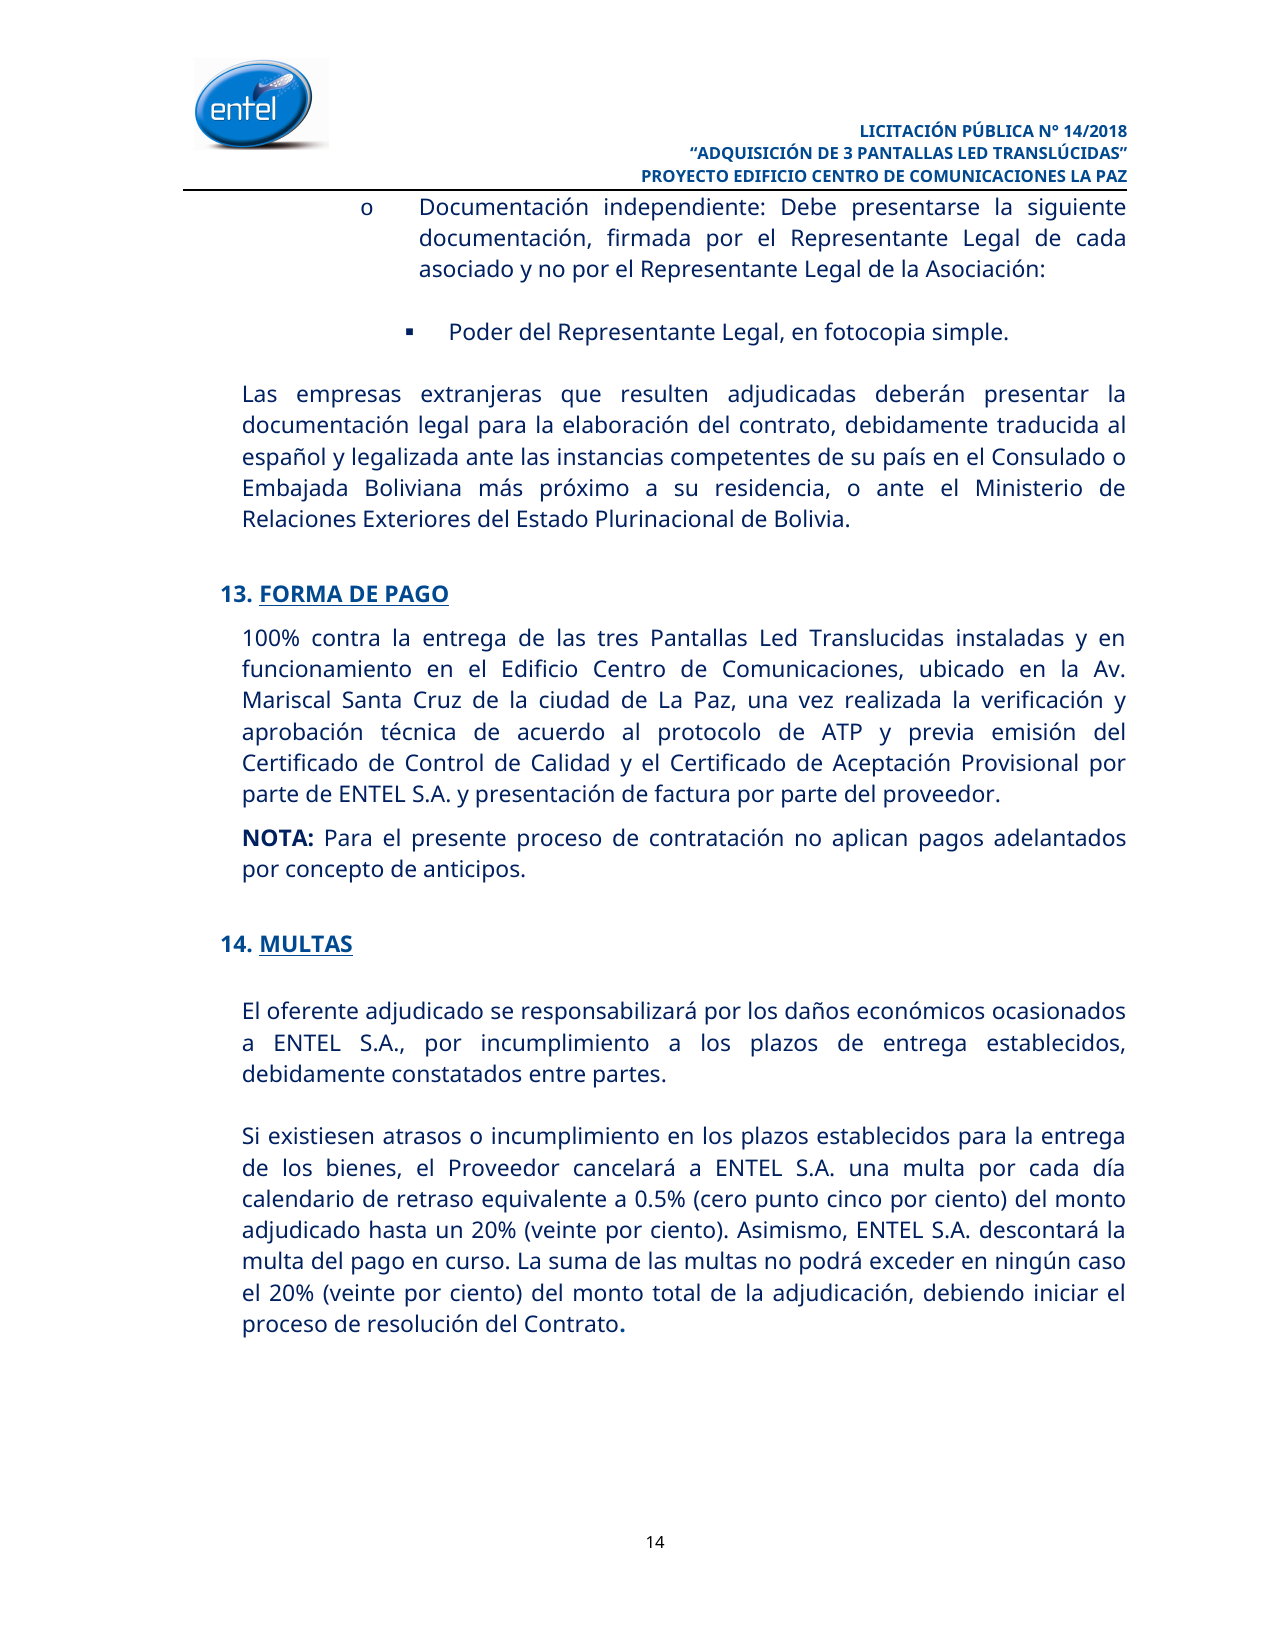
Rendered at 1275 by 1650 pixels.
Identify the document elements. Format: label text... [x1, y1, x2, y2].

text Las empresas extranjeras que resulten adjudicadas deberán presentar la documentación legal para la elaboración del contrato, debidamente traducida al español y legalizada ante las instancias competentes de su país en el Consulado o Embajada Boliviana más próximo a su residencia, o ante el Ministerio de Relaciones Exteriores del Estado Plurinacional de Bolivia. [242, 378, 1127, 534]
text Si existiesen atrasos o incumplimiento en los plazos establecidos para la entrega de los bienes, el Proveedor cancelará a ENTEL S.A. una multa por cada día calendario de retraso equivalente a 0.5% (cero punto cinco por ciento) del monto adjudicado hasta un 20% (veinte por ciento). Asimismo, ENTEL S.A. descontará la multa del pago en curso. La suma de las multas no podrá exceder en ningún caso el 20% (veinte por ciento) del monto total de la adjudicación, debiendo iniciar el proceso de resolución del Contrato. [242, 1120, 1127, 1339]
list Poder del Representante Legal, en fotocopia simple. [404, 316, 1127, 347]
list MULTAS [220, 928, 1127, 959]
picture [194, 58, 330, 150]
list FORMA DE PAGO [220, 578, 1127, 609]
list Documentación independiente: Debe presentarse la siguiente documentación, firmada por el Representante Legal de cada asociado y no por el Representante Legal de la Asociación: [360, 191, 1127, 284]
text 100% contra la entrega de las tres Pantallas Led Translucidas instaladas y en funcionamiento en el Edificio Centro de Comunicaciones, ubicado en la Av. Mariscal Santa Cruz de la ciudad de La Paz, una vez realizada la verificación y aprobación técnica de acuerdo al protocolo de ATP y previa emisión del Certificado de Control de Calidad y el Certificado de Aceptación Provisional por parte de ENTEL S.A. y presentación de factura por parte del proveedor. [242, 622, 1127, 809]
text El oferente adjudicado se responsabilizará por los daños económicos ocasionados a ENTEL S.A., por incumplimiento a los plazos de entrega establecidos, debidamente constatados entre partes. [242, 995, 1127, 1089]
text NOTA: Para el presente proceso de contratación no aplican pagos adelantados por concepto de anticipos. [242, 822, 1127, 884]
